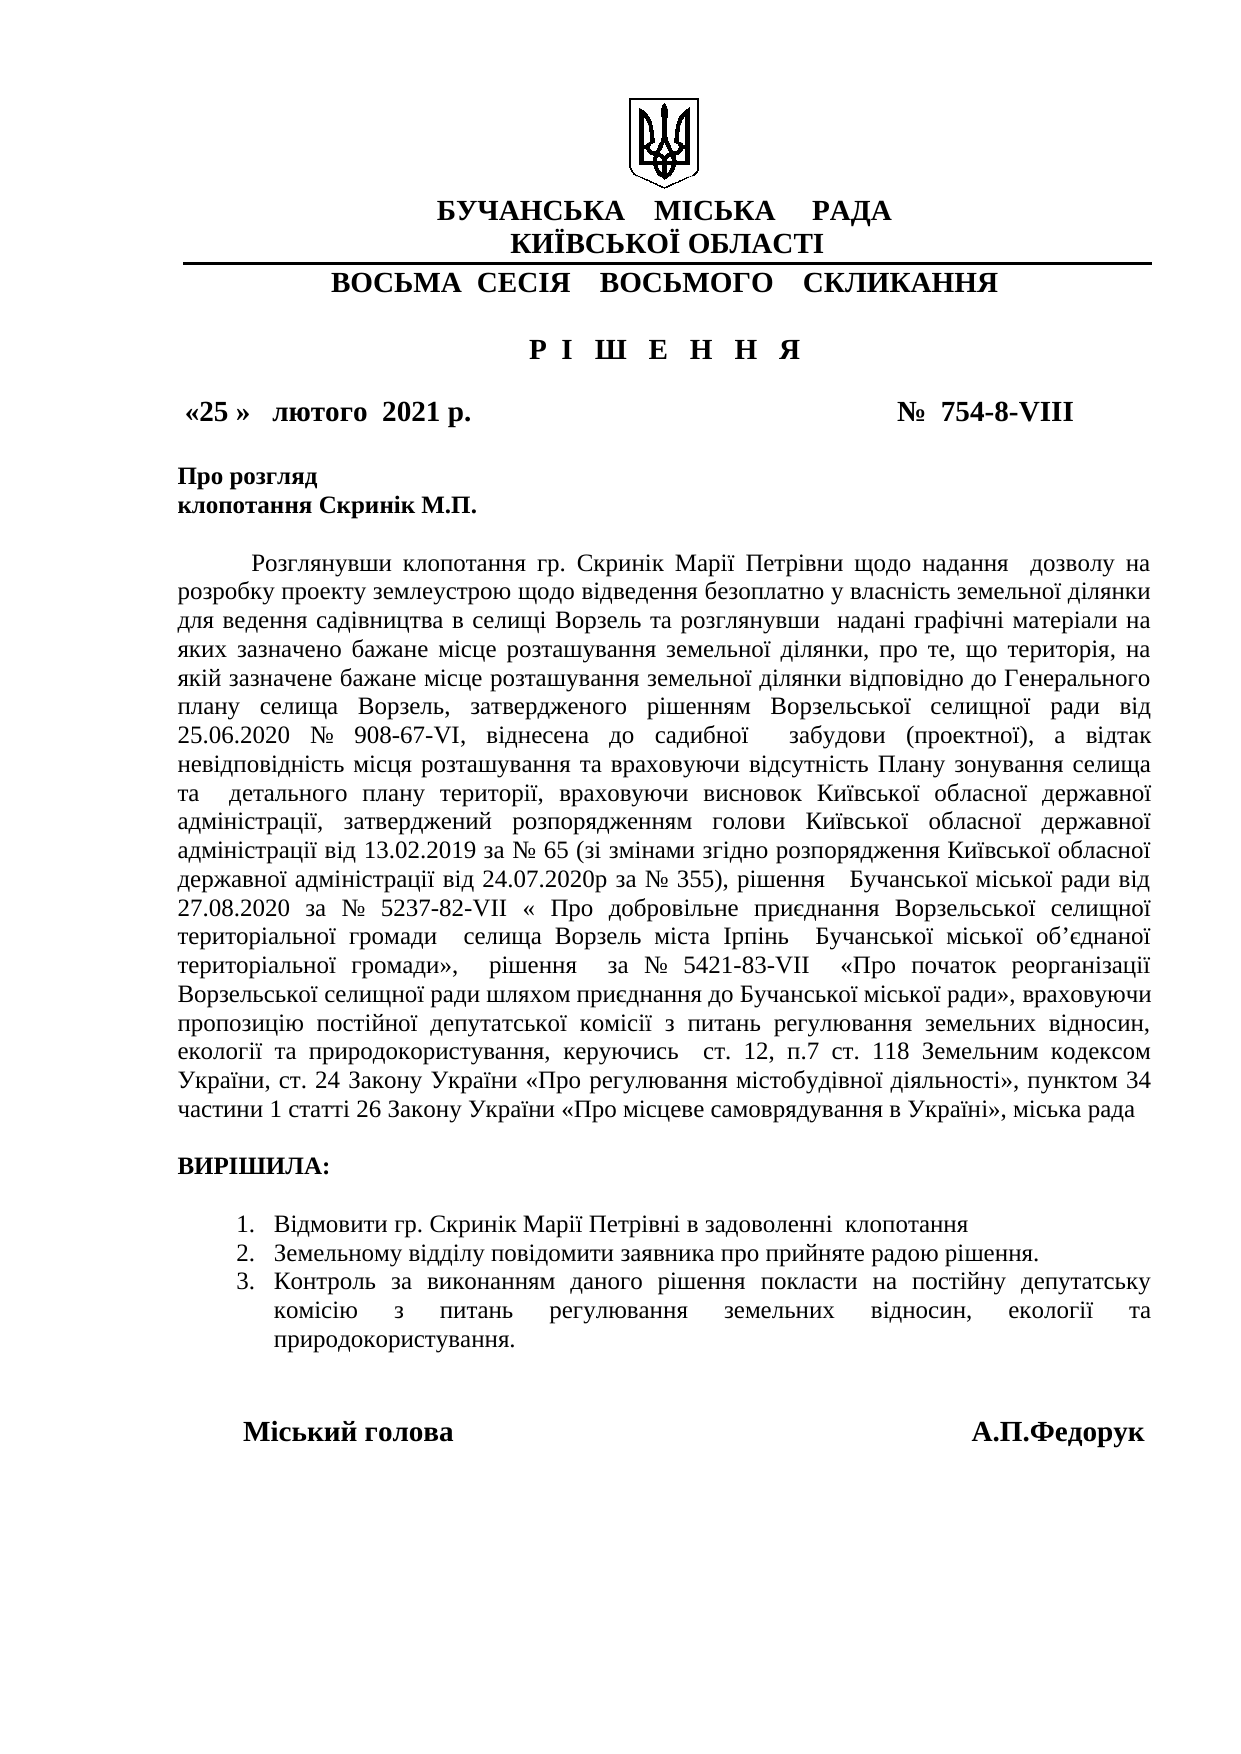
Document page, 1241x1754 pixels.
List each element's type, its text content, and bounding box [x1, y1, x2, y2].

text Міський голова А.П.Федорук [177, 1414, 1152, 1448]
list Відмовити гр. Скринік Марії Петрівні в задоволенні клопотання [236, 1209, 1152, 1238]
text ВОСЬМА СЕСІЯ ВОСЬМОГО СКЛИКАННЯ [177, 265, 1152, 298]
text КИЇВСЬКОЇ ОБЛАСТІ [183, 226, 1152, 262]
text БУЧАНСЬКА МІСЬКА РАДА [177, 193, 1152, 226]
text ВИРІШИЛА: [177, 1151, 1152, 1180]
list Контроль за виконанням даного рішення покласти на постійну депутатську комісію з питань регулювання земельних відносин, екології та природокористування. [236, 1266, 1152, 1353]
text Розглянувши клопотання гр. Скринік Марії Петрівни щодо надання дозволу на розробку проекту землеустрою щодо відведення безоплатно у власність земельної ділянки для ведення садівництва в селищі Ворзель та розглянувши надані графічні матеріали на яких зазначено бажане місце розташування земельної ділянки, про те, що територія, на якій зазначене бажане місце розташування земельної ділянки відповідно до Генерального плану селища Ворзель, затвердженого рішенням Ворзельської селищної ради від 25.06.2020 № 908-67-VI, віднесена до садибної забудови (проектної), а відтак невідповідність місця розташування та враховуючи відсутність Плану зонування селища та детального плану території, враховуючи висновок Київської обласної державної адміністрації, затверджений розпорядженням голови Київської обласної державної адміністрації від 13.02.2019 за № 65 (зі змінами згідно розпорядження Київської обласної державної адміністрації від 24.07.2020р за № 355), рішення Бучанської міської ради від 27.08.2020 за № 5237-82-VІІ « Про добровільне приєднання Ворзельської селищної територіальної громади селища Ворзель міста Ірпінь Бучанської міської об’єднаної територіальної громади», рішення за № 5421-83-VІІ «Про початок реорганізації Ворзельської селищної ради шляхом приєднання до Бучанської міської ради», враховуючи пропозицію постійної депутатської комісії з питань регулювання земельних відносин, екології та природокористування, керуючись ст. 12, п.7 ст. 118 Земельним кодексом України, ст. 24 Закону України «Про регулювання містобудівної діяльності», пунктом 34 частини 1 статті 26 Закону України «Про місцеве самоврядування в Україні», міська рада [177, 548, 1152, 1123]
text «25 » лютого 2021 р. № 754-8-VIIІ [177, 394, 1152, 428]
list Земельному відділу повідомити заявника про прийняте радою рішення. [236, 1238, 1152, 1266]
text Р І Ш Е Н Н Я [177, 332, 1152, 366]
text клопотання Скринік М.П. [177, 490, 1152, 519]
text Про розгляд [177, 461, 1152, 490]
